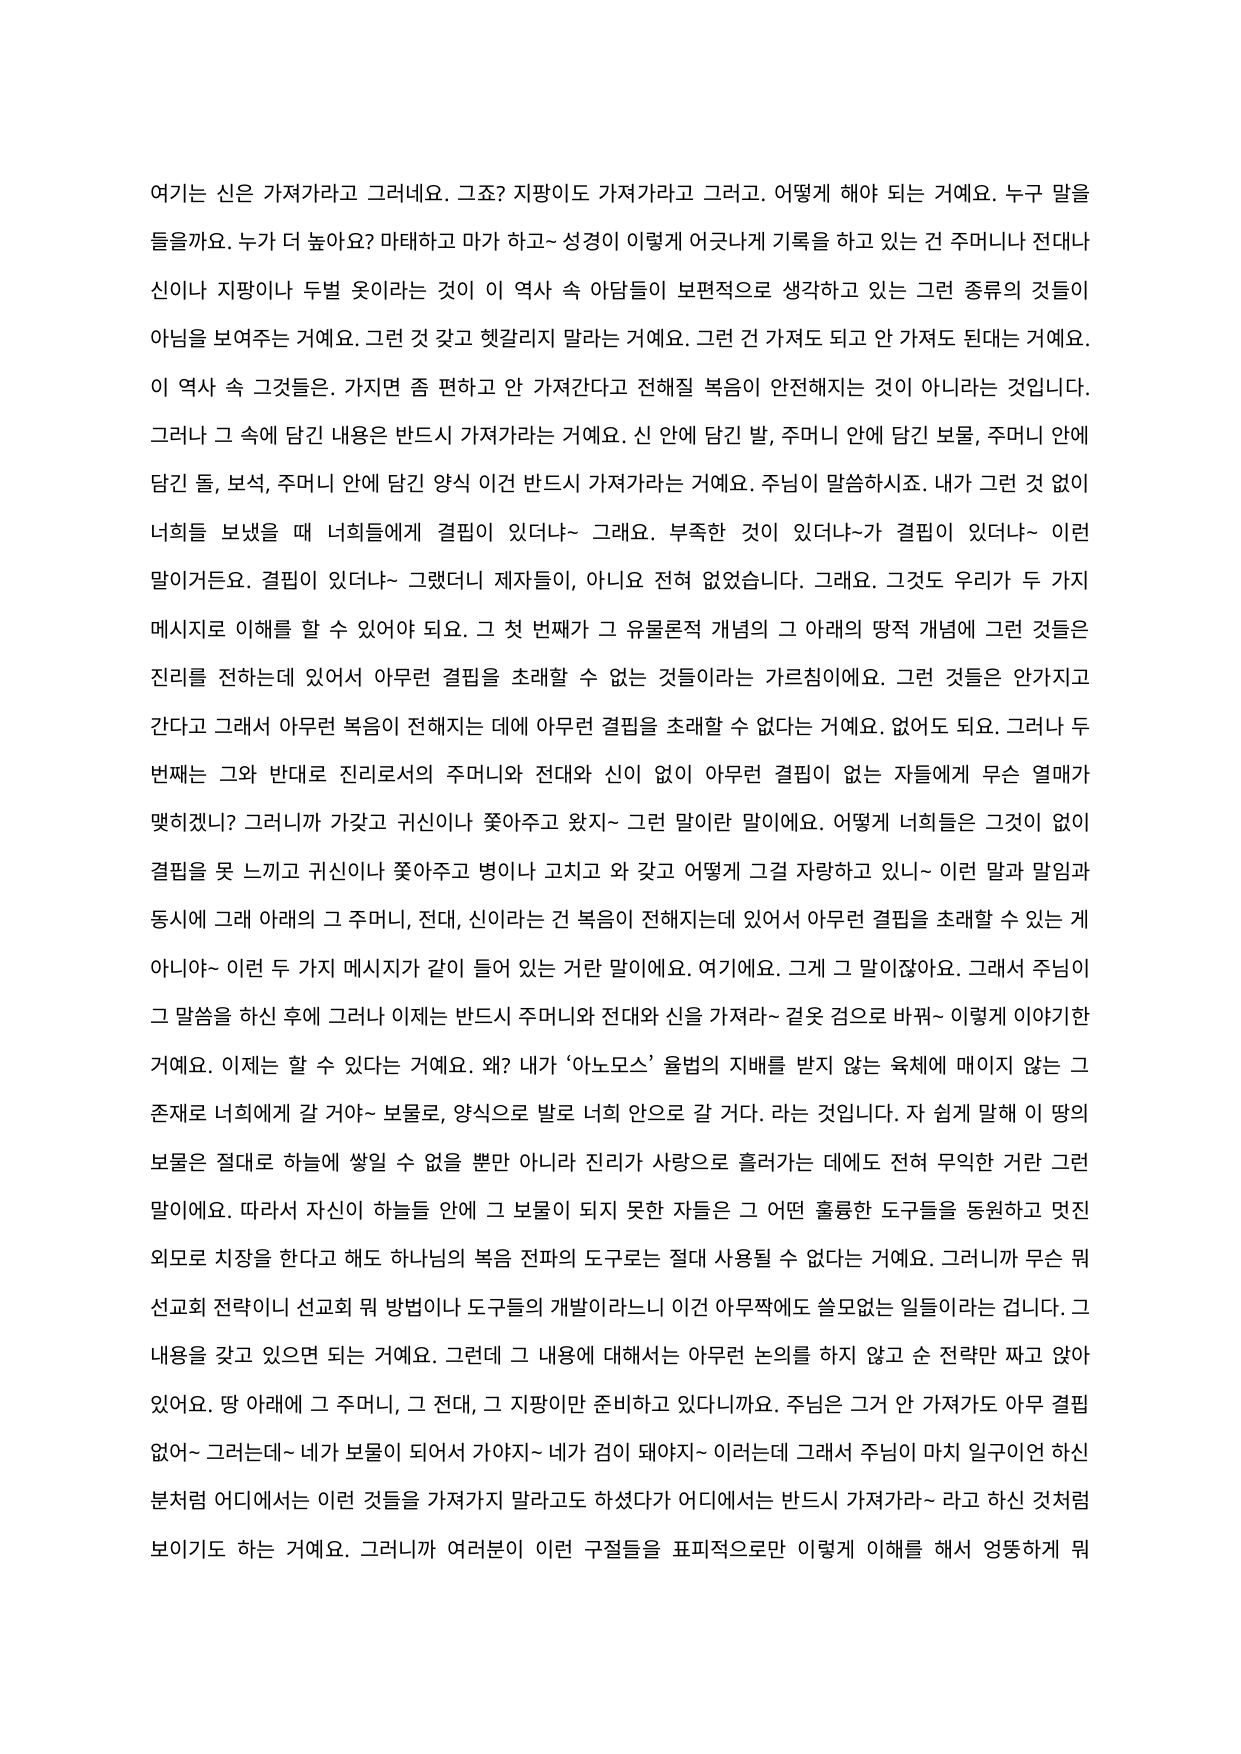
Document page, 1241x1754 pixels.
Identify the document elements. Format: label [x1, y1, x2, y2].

text [150, 177, 1090, 1563]
